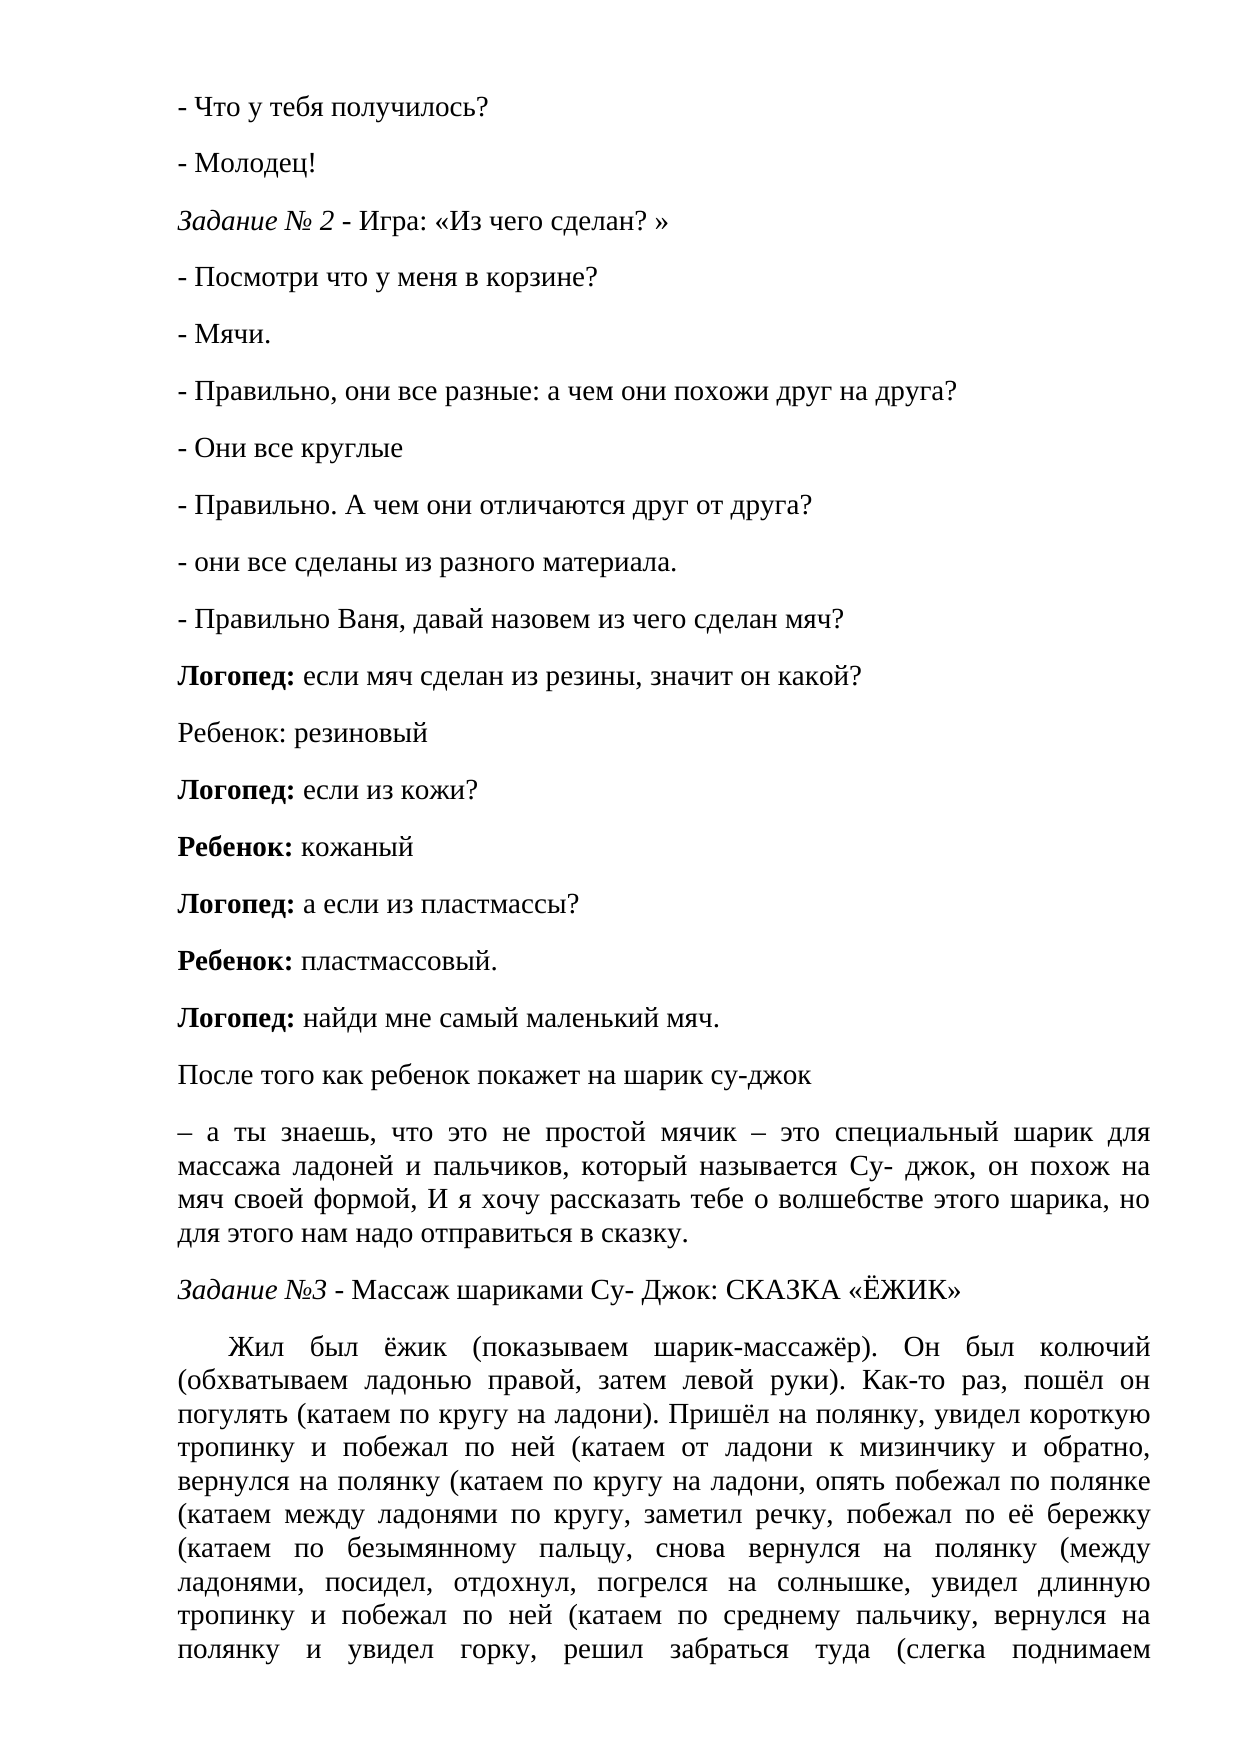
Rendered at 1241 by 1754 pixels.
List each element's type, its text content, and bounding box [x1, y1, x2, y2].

text После того как ребенок покажет на шарик су-джок [177, 1057, 1152, 1091]
text - Мячи. [177, 317, 1152, 350]
text - Что у тебя получилось? [177, 89, 1152, 122]
text - Молодец! [177, 146, 1152, 179]
text Логопед: найди мне самый маленький мяч. [177, 1000, 1152, 1034]
text – а ты знаешь, что это не простой мячик – это специальный шарик для массажа ладоней и пальчиков, который называется Су- джок, он похож на мяч своей формой, И я хочу рассказать тебе о волшебстве этого шарика, но для этого нам надо отправиться в сказку. [177, 1114, 1152, 1248]
text - Правильно, они все разные: а чем они похожи друг на друга? [177, 373, 1152, 407]
text - Правильно Ваня, давай назовем из чего сделан мяч? [177, 601, 1152, 635]
text - Правильно. А чем они отличаются друг от друга? [177, 487, 1152, 521]
text Ребенок: пластмассовый. [177, 943, 1152, 977]
text Задание № 2 - Игра: «Из чего сделан? » [177, 203, 1152, 236]
text Логопед: если мяч сделан из резины, значит он какой? [177, 658, 1152, 692]
text Логопед: если из кожи? [177, 772, 1152, 806]
text Ребенок: резиновый [177, 715, 1152, 749]
text - Посмотри что у меня в корзине? [177, 259, 1152, 293]
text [177, 1329, 1152, 1664]
text Ребенок: кожаный [177, 829, 1152, 863]
text - они все сделаны из разного материала. [177, 544, 1152, 578]
text - Они все круглые [177, 431, 1152, 464]
text Задание №3 - Массаж шариками Су- Джок: СКАЗКА «ЁЖИК» [177, 1272, 1152, 1305]
text Логопед: а если из пластмассы? [177, 886, 1152, 920]
